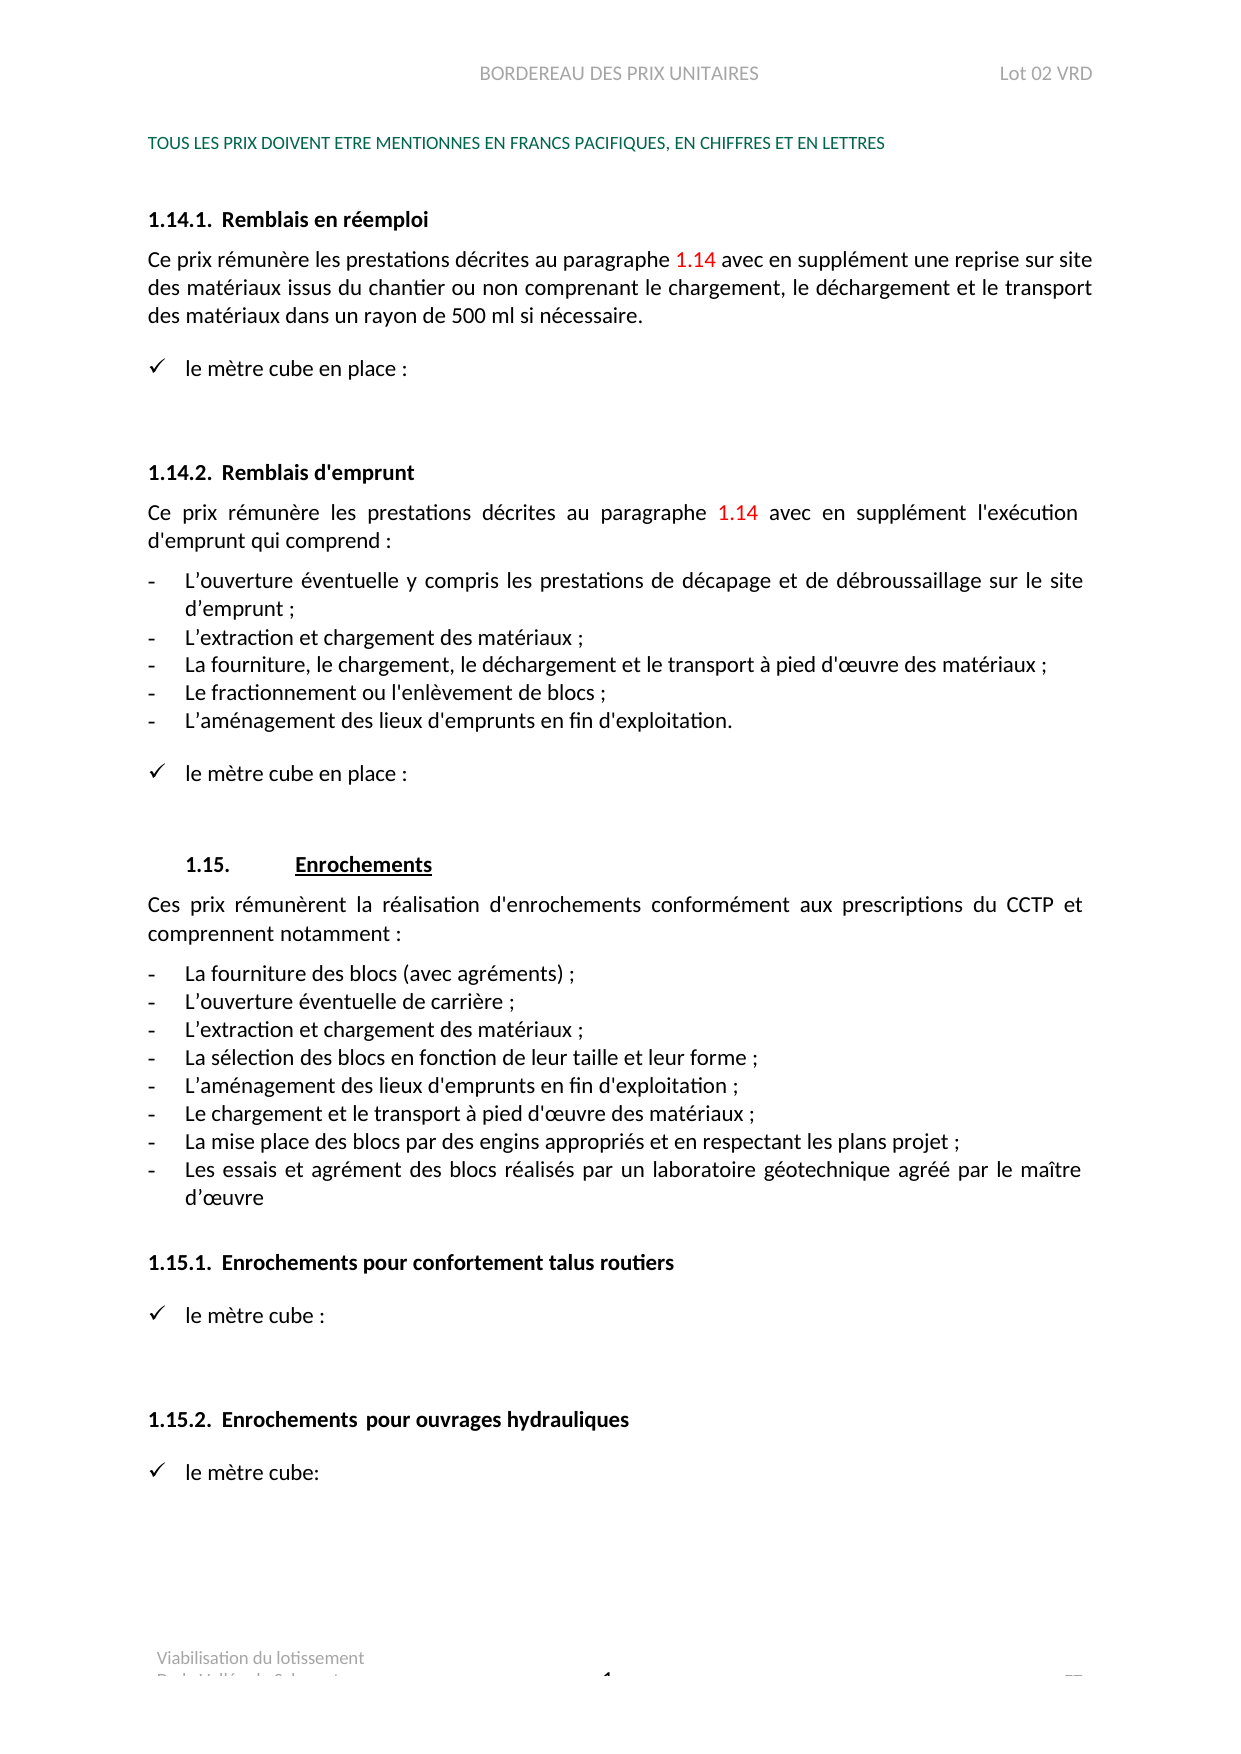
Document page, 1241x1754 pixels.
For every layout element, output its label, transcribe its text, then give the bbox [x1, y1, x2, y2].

list le mètre cube : [148, 1302, 1105, 1329]
text Ce prix rémunère les prestations décrites au paragraphe 1.14 avec en supplément l'exécution d'emprunt qui comprend : [148, 498, 1093, 554]
subtitle Remblais en réemploi [148, 205, 1105, 233]
list L’extraction et chargement des matériaux ; [148, 623, 1105, 651]
subtitle Remblais d'emprunt [148, 458, 1105, 486]
list L’aménagement des lieux d'emprunts en fin d'exploitation. [148, 707, 1105, 734]
list Le fractionnement ou l'enlèvement de blocs ; [148, 678, 1105, 707]
text Ce prix rémunère les prestations décrites au paragraphe 1.14 avec en supplément une reprise sur site des matériaux issus du chantier ou non comprenant le chargement, le déchargement et le transport des matériaux dans un rayon de 500 ml si nécessaire. [148, 245, 1093, 329]
list La fourniture, le chargement, le déchargement et le transport à pied d'œuvre des matériaux ; [148, 651, 1105, 678]
list La sélection des blocs en fonction de leur taille et leur forme ; [148, 1043, 1105, 1071]
list Le chargement et le transport à pied d'œuvre des matériaux ; [148, 1099, 1105, 1127]
list La fourniture des blocs (avec agréments) ; [148, 959, 1105, 987]
subtitle 1.15. Enrochements [185, 850, 1105, 878]
list le mètre cube en place : [148, 354, 1105, 382]
list le mètre cube en place : [148, 759, 1105, 788]
list L’aménagement des lieux d'emprunts en fin d'exploitation ; [148, 1071, 1105, 1099]
text TOUS LES PRIX DOIVENT ETRE MENTIONNES EN FRANCS PACIFIQUES, EN CHIFFRES ET EN LETTRES [148, 132, 1105, 154]
list L’ouverture éventuelle y compris les prestations de décapage et de débroussaillage sur le site d’emprunt ; [148, 567, 1093, 623]
list L’ouverture éventuelle de carrière ; [148, 987, 1105, 1015]
subtitle Enrochements pour ouvrages hydrauliques [148, 1405, 1105, 1433]
subtitle Enrochements pour confortement talus routiers [148, 1248, 1105, 1277]
list L’extraction et chargement des matériaux ; [148, 1015, 1105, 1043]
list Les essais et agrément des blocs réalisés par un laboratoire géotechnique agréé par le maître d’œuvre [148, 1155, 1093, 1211]
text Ces prix rémunèrent la réalisation d'enrochements conformément aux prescriptions du CCTP et comprennent notamment : [148, 891, 1093, 947]
list le mètre cube: [148, 1458, 1105, 1486]
list La mise place des blocs par des engins appropriés et en respectant les plans projet ; [148, 1127, 1105, 1155]
